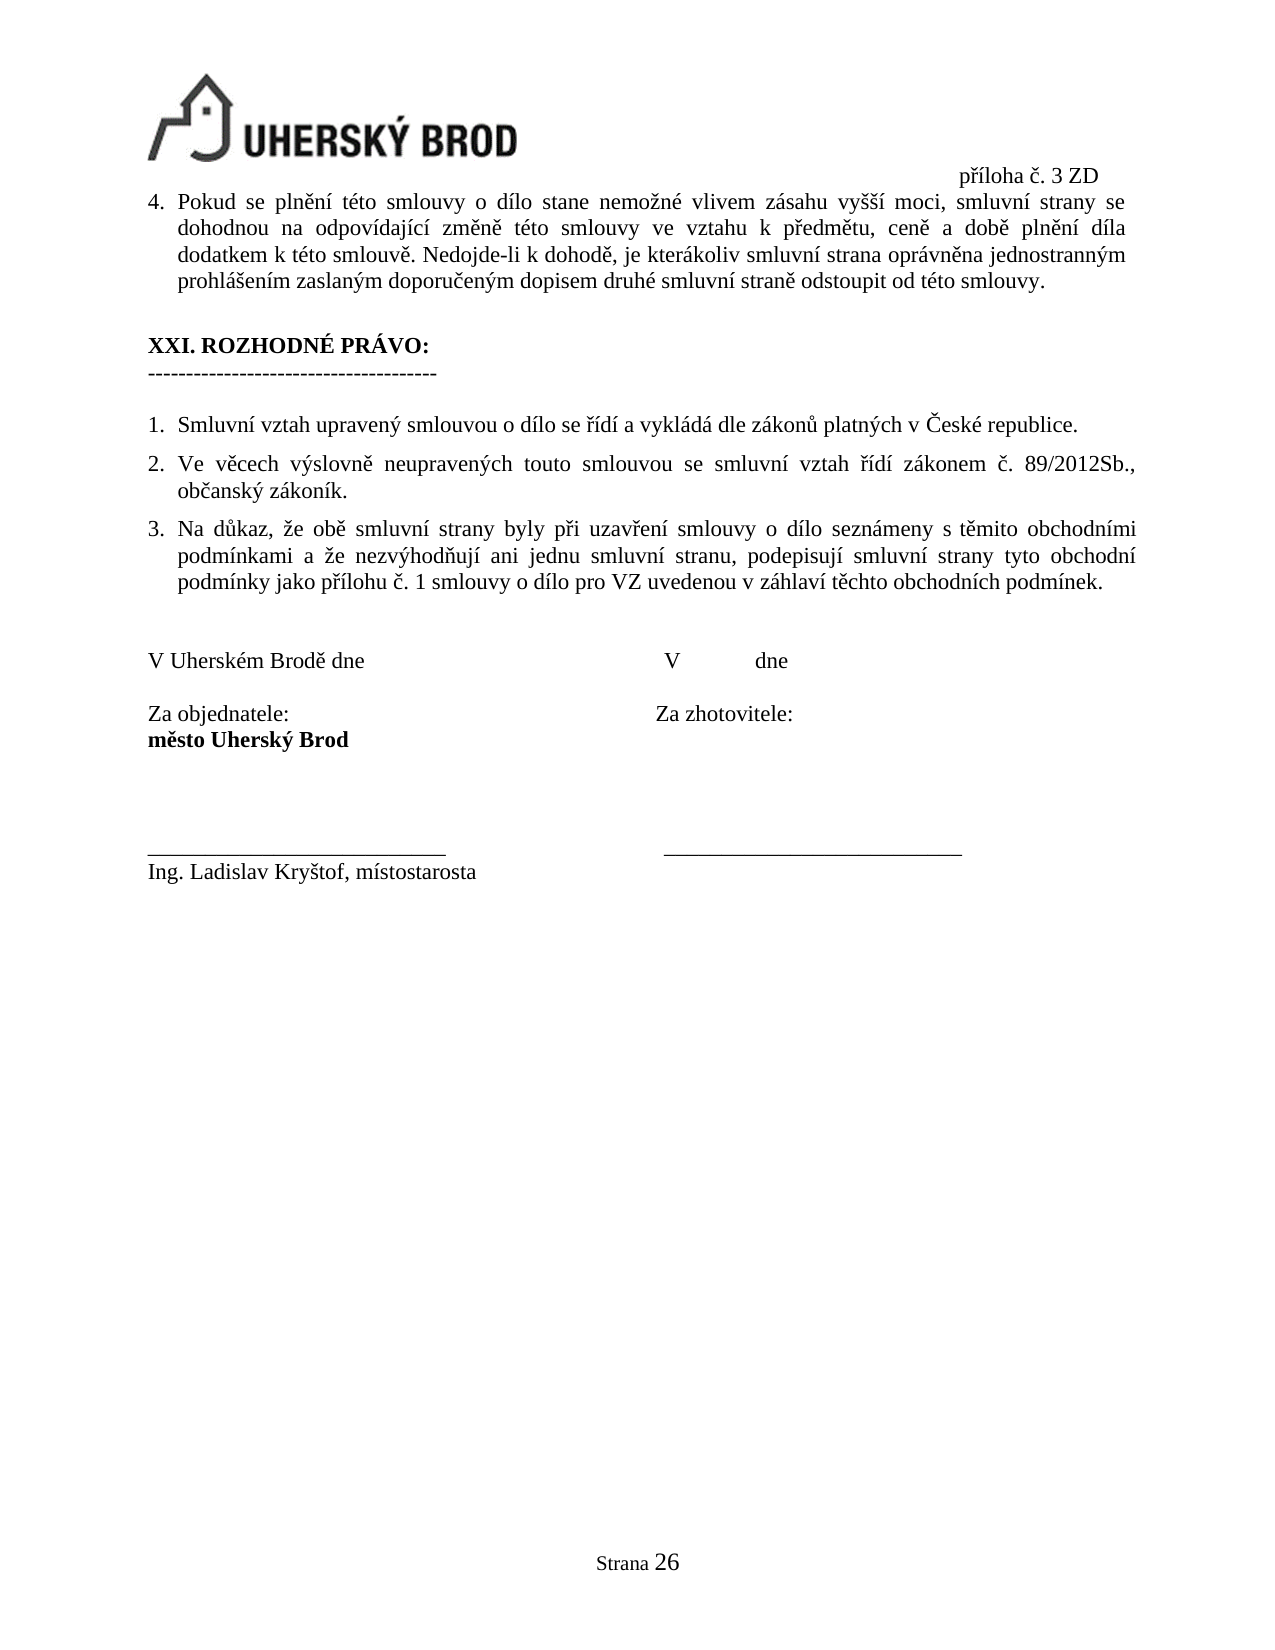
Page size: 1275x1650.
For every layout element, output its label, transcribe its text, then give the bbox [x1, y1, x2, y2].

text V Uherském Brodě dne V dne [148, 647, 1137, 674]
subtitle XXI. ROZHODNÉ PRÁVO: [148, 332, 1127, 359]
text město Uherský Brod [148, 726, 1137, 753]
list Na důkaz, že obě smluvní strany byly při uzavření smlouvy o dílo seznámeny s těmito obchodními podmínkami a že nezvýhodňují ani jednu smluvní stranu, podepisují smluvní strany tyto obchodní podmínky jako přílohu č. 1 smlouvy o dílo pro VZ uvedenou v záhlaví těchto obchodních podmínek. [148, 516, 1137, 594]
subtitle Smluvní vztah upravený smlouvou o dílo se řídí a vykládá dle zákonů platných v České republice. [148, 411, 1127, 438]
text -------------------------------------- [148, 359, 1127, 385]
text __________________________ __________________________ [148, 832, 1137, 858]
text Ing. Ladislav Kryštof, místostarosta [148, 858, 1137, 884]
picture [147, 73, 517, 162]
text Za objednatele: Za zhotovitele: [148, 700, 1137, 726]
list Pokud se plnění této smlouvy o dílo stane nemožné vlivem zásahu vyšší moci, smluvní strany se dohodnou na odpovídající změně této smlouvy ve vztahu k předmětu, ceně a době plnění díla dodatkem k této smlouvě. Nedojde-li k dohodě, je kterákoliv smluvní strana oprávněna jednostranným prohlášením zaslaným doporučeným dopisem druhé smluvní straně odstoupit od této smlouvy. [148, 188, 1127, 293]
list Ve věcech výslovně neupravených touto smlouvou se smluvní vztah řídí zákonem č. 89/2012Sb., občanský zákoník. [148, 450, 1137, 503]
